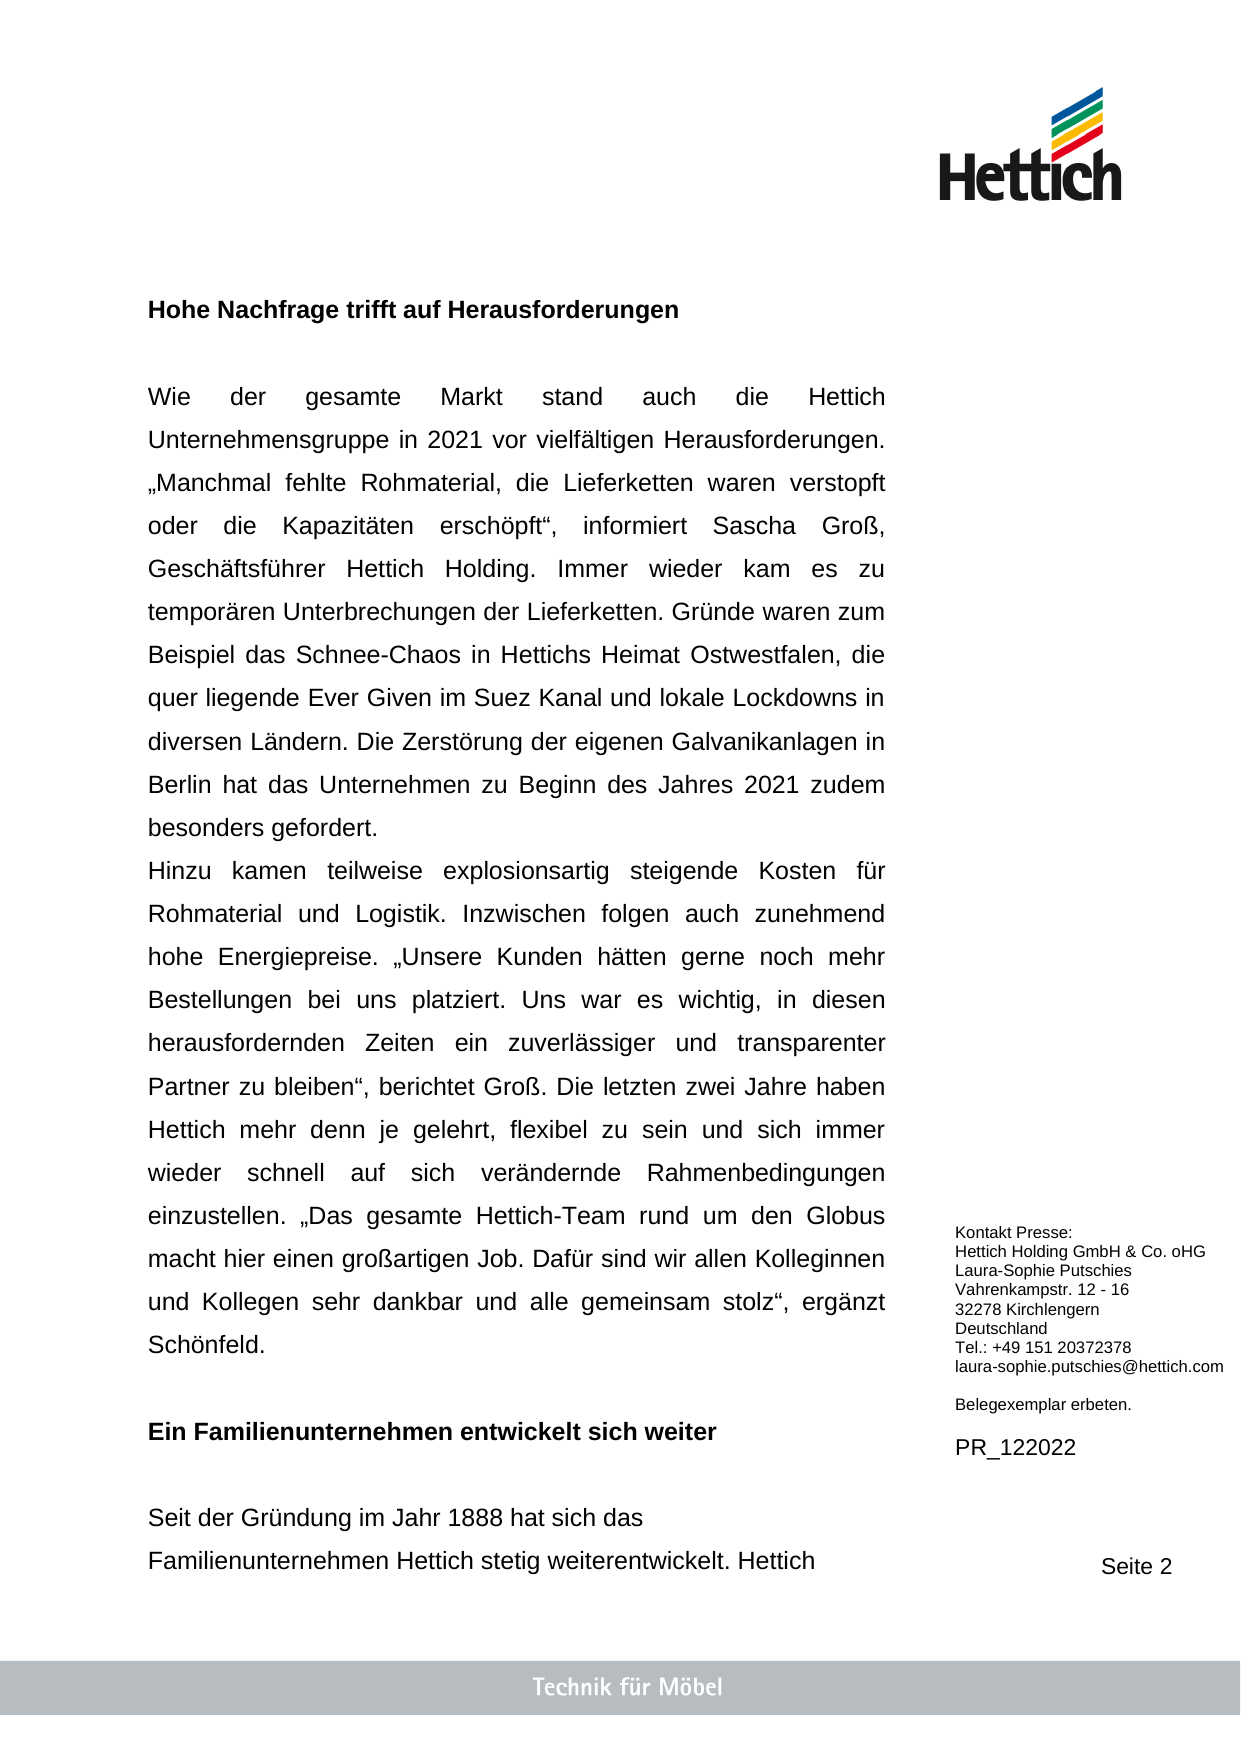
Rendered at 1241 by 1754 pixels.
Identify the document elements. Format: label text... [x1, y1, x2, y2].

text Wie der gesamte Markt stand auch die Hettich Unternehmensgruppe in 2021 vor vielfältigen Herausforderungen. „Manchmal fehlte Rohmaterial, die Lieferketten waren verstopft oder die Kapazitäten erschöpft“, informiert Sascha Groß, Geschäftsführer Hettich Holding. Immer wieder kam es zu temporären Unterbrechungen der Lieferketten. Gründe waren zum Beispiel das Schnee-Chaos in Hettichs Heimat Ostwestfalen, die quer liegende Ever Given im Suez Kanal und lokale Lockdowns in diversen Ländern. Die Zerstörung der eigenen Galvanikanlagen in Berlin hat das Unternehmen zu Beginn des Jahres 2021 zudem besonders gefordert. [148, 382, 887, 842]
picture [0, 1598, 1241, 1715]
text Ein Familienunternehmen entwickelt sich weiter [148, 1417, 887, 1445]
text Hinzu kamen teilweise explosionsartig steigende Kosten für Rohmaterial und Logistik. Inzwischen folgen auch zunehmend hohe Energiepreise. „Unsere Kunden hätten gerne noch mehr Bestellungen bei uns platziert. Uns war es wichtig, in diesen herausfordernden Zeiten ein zuverlässiger und transparenter Partner zu bleiben“, berichtet Groß. Die letzten zwei Jahre haben Hettich mehr denn je gelehrt, flexibel zu sein und sich immer wieder schnell auf sich verändernde Rahmenbedingungen einzustellen. „Das gesamte Hettich-Team rund um den Globus macht hier einen großartigen Job. Dafür sind wir allen Kolleginnen und Kollegen sehr dankbar und alle gemeinsam stolz“, ergänzt Schönfeld. [148, 856, 887, 1359]
picture [0, 6, 1241, 263]
text Hohe Nachfrage trifft auf Herausforderungen [148, 295, 887, 324]
